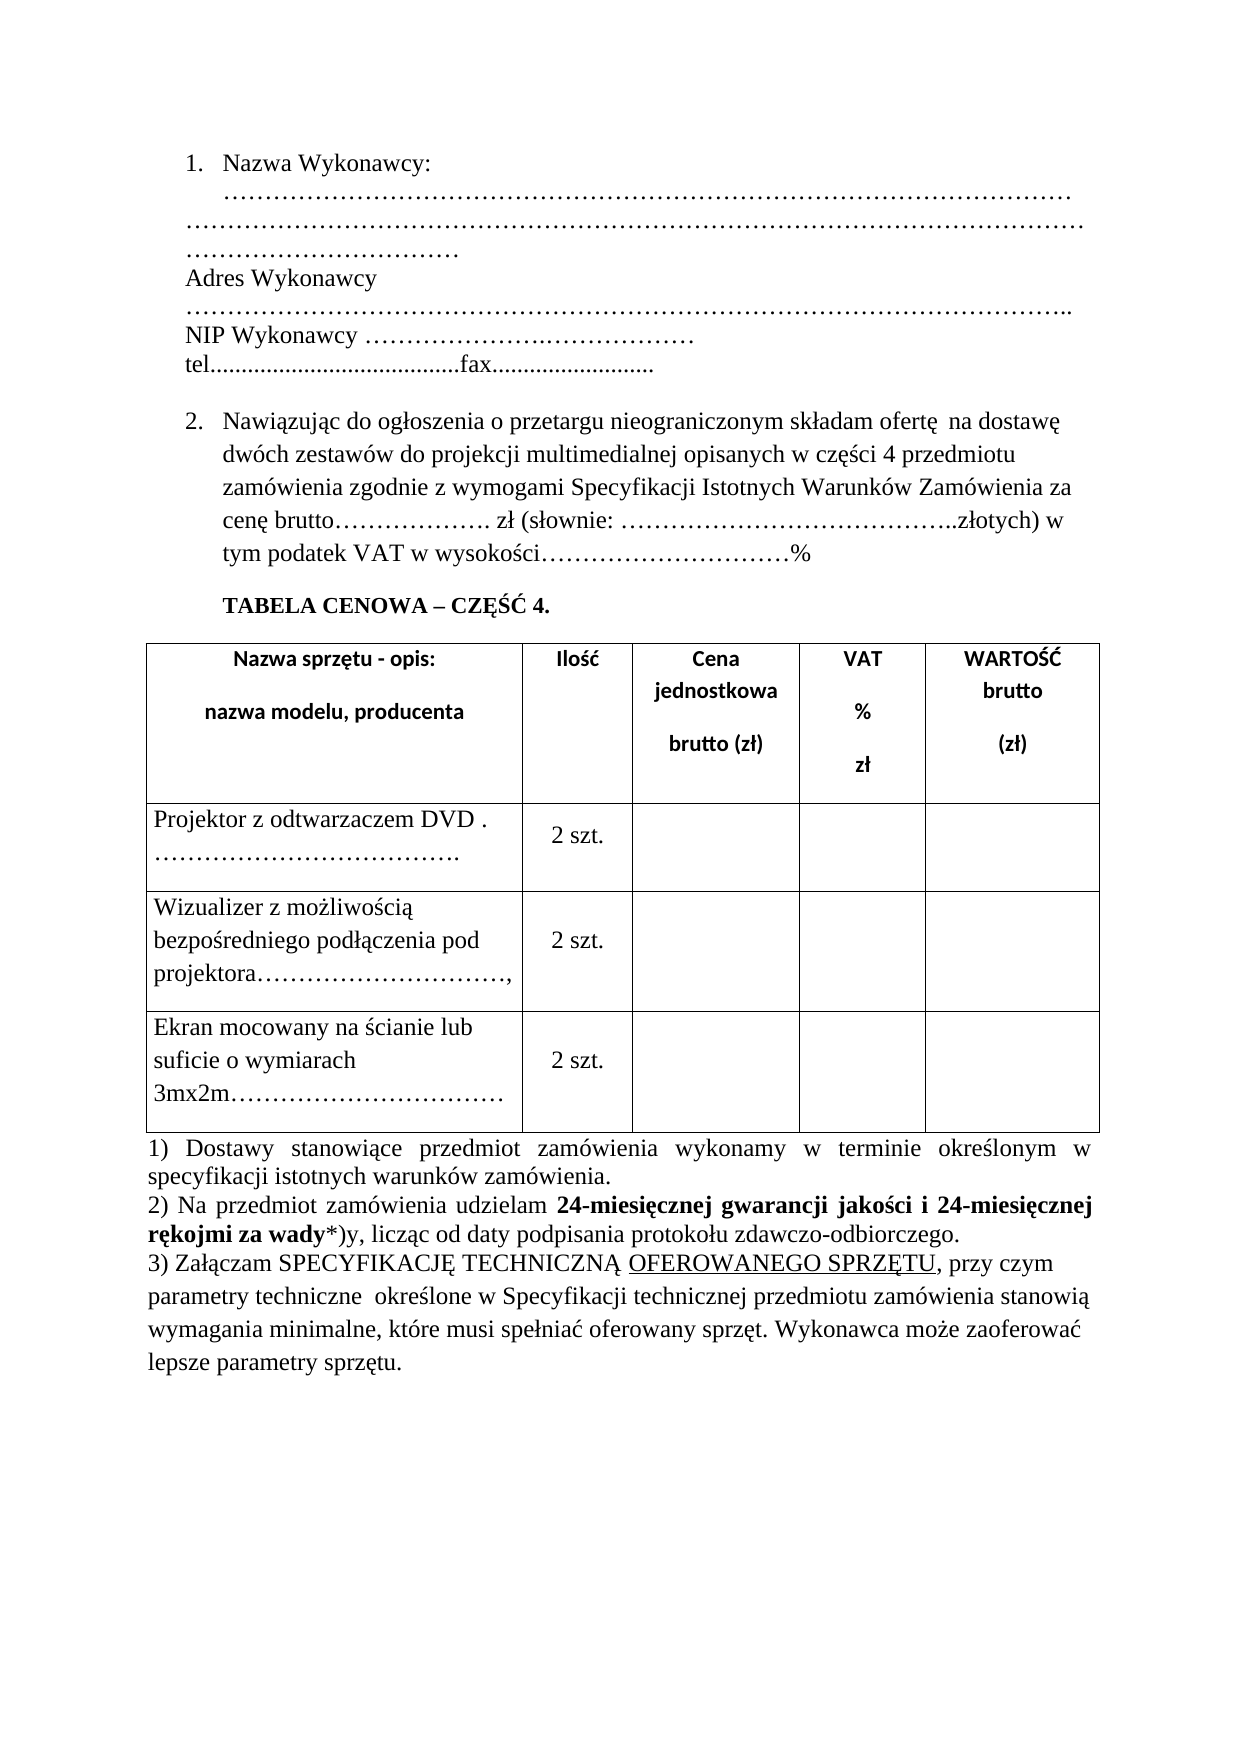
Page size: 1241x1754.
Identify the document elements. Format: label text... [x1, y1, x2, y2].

list Nazwa Wykonawcy: ………………………………………………………………………………………… [185, 148, 1093, 205]
table_header Nazwa sprzętu - opis: nazwa modelu, producenta [147, 644, 522, 803]
text NIP Wykonawcy ………………….………………tel........................................fax.......................... [185, 320, 1093, 378]
table_cell 2 szt. [523, 892, 632, 1011]
text …………………………………………………………………………………………….. [185, 291, 1093, 320]
list Nawiązując do ogłoszenia o przetargu nieograniczonym składam ofertę na dostawę dwóch zestawów do projekcji multimedialnej opisanych w części 4 przedmiotu zamówienia zgodnie z wymogami Specyfikacji Istotnych Warunków Zamówienia za cenę brutto………………. zł (słownie: …………………………………..złotych) w tym podatek VAT w wysokości…………………………% [185, 406, 1093, 567]
text …………………………………………………………………………………………………………………………… [185, 205, 1093, 263]
table_header VAT % zł [800, 644, 925, 803]
table_cell [633, 1012, 799, 1132]
table_cell Ekran mocowany na ścianie lub suficie o wymiarach 3mx2m…………………………… [147, 1012, 522, 1132]
table_cell [926, 1012, 1099, 1132]
table_cell 2 szt. [523, 1012, 632, 1132]
table_cell Wizualizer z możliwością bezpośredniego podłączenia pod projektora…………………………, [147, 892, 522, 1011]
table_cell [800, 1012, 925, 1132]
table_cell [926, 892, 1099, 1011]
table_cell 2 szt. [523, 804, 632, 891]
text Adres Wykonawcy [185, 263, 1093, 291]
table_cell [800, 804, 925, 891]
list TABELA CENOWA – CZĘŚĆ 4. [222, 592, 1093, 619]
table_header WARTOŚĆ brutto (zł) [926, 644, 1099, 803]
table_cell [633, 804, 799, 891]
text 1) Dostawy stanowiące przedmiot zamówienia wykonamy w terminie określonym w specyfikacji istotnych warunków zamówienia. [148, 1133, 1093, 1190]
text 2) Na przedmiot zamówienia udzielam 24-miesięcznej gwarancji jakości i 24-miesięcznej rękojmi za wady*)y, licząc od daty podpisania protokołu zdawczo-odbiorczego. [148, 1190, 1093, 1248]
table_cell Projektor z odtwarzaczem DVD . ………………………………. [147, 804, 522, 891]
table_cell [926, 804, 1099, 891]
table_cell [633, 892, 799, 1011]
table_cell [800, 892, 925, 1011]
table_header Ilość [523, 644, 632, 803]
text 3) Załączam SPECYFIKACJĘ TECHNICZNĄ OFEROWANEGO SPRZĘTU, przy czym parametry techniczne określone w Specyfikacji technicznej przedmiotu zamówienia stanowią wymagania minimalne, które musi spełniać oferowany sprzęt. Wykonawca może zaoferować lepsze parametry sprzętu. [148, 1248, 1093, 1376]
table_header Cena jednostkowa brutto (zł) [633, 644, 799, 803]
